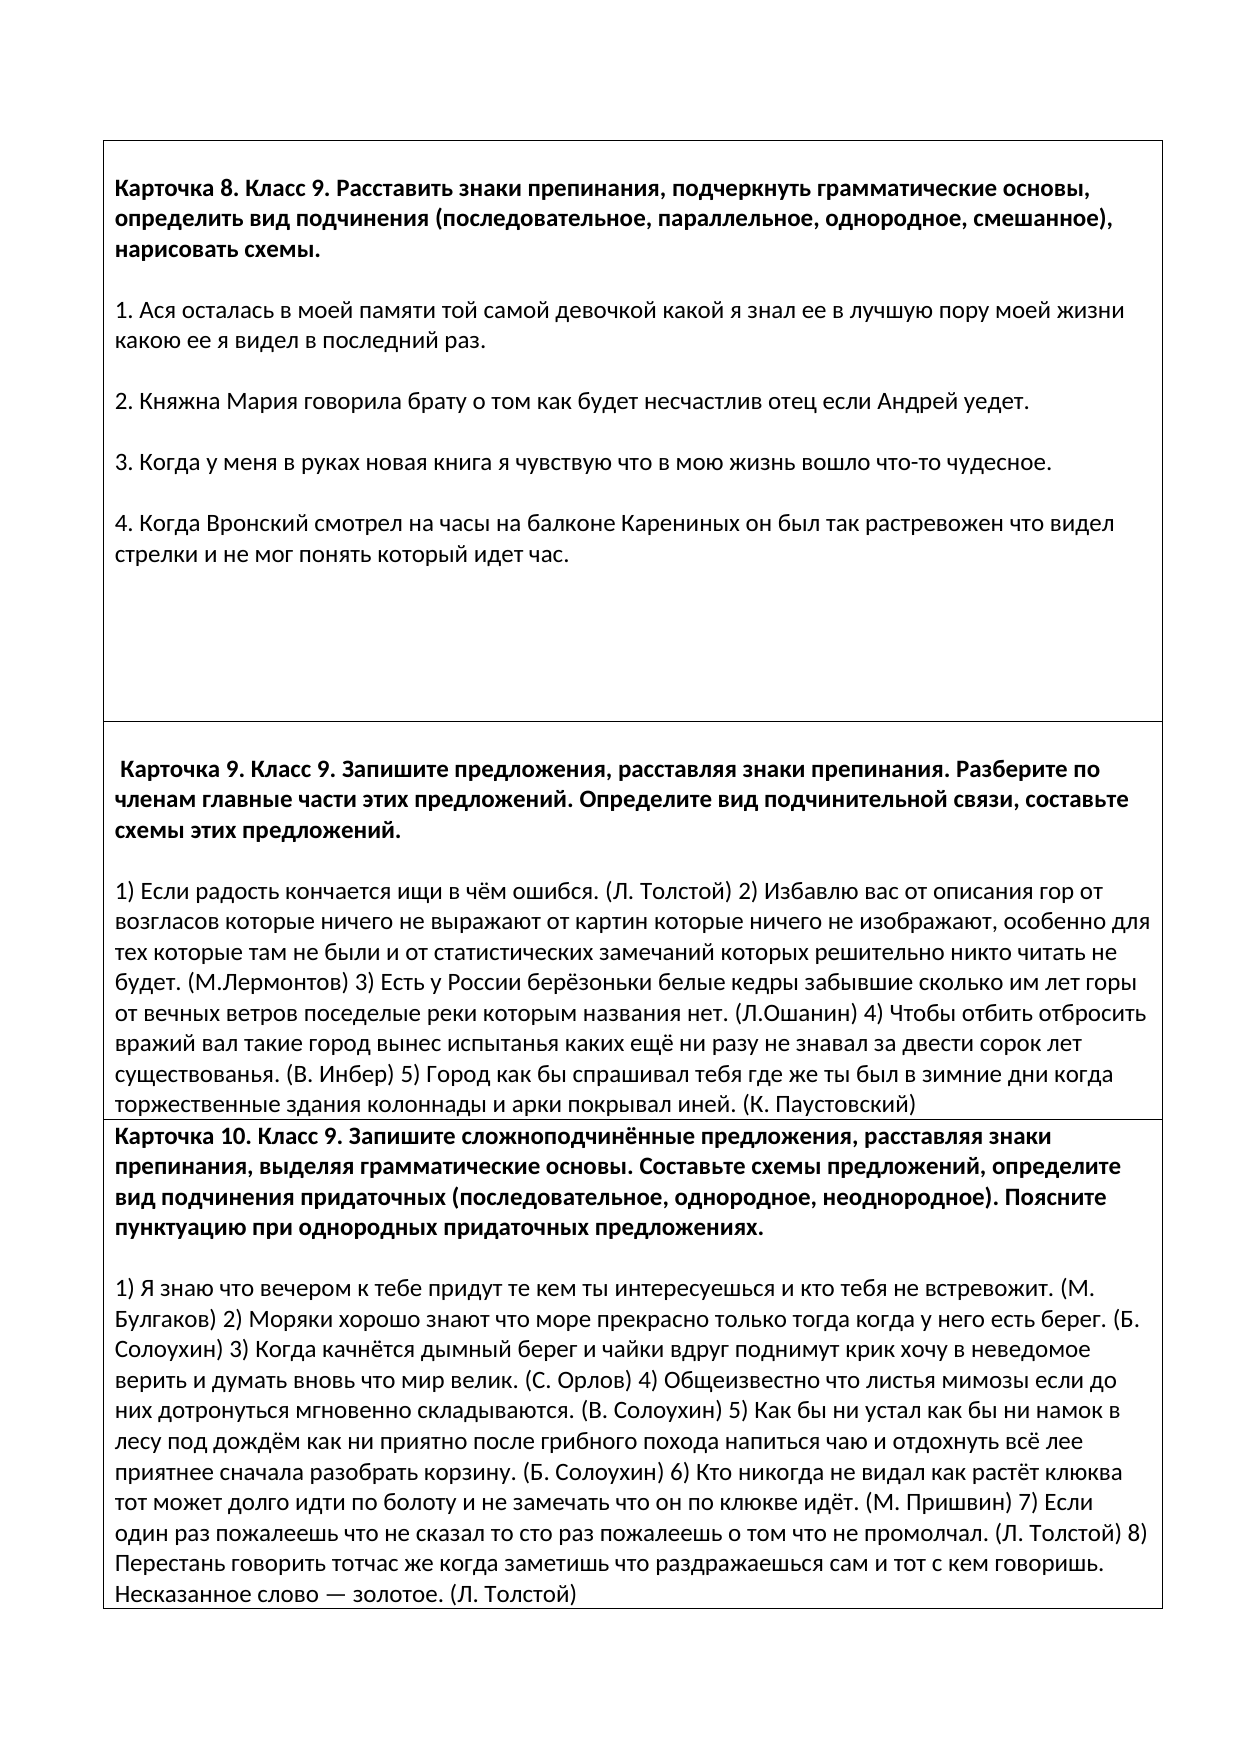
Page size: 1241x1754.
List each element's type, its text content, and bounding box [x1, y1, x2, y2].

table_cell Карточка 9. Класс 9. Запишите предложения, расставляя знаки препинания. Разберите по членам главные части этих предложений. Определите вид подчинительной связи, составьте схемы этих предложений. 1) Если радость кончается ищи в чём ошибся. (Л. Толстой) 2) Избавлю вас от описания гор от возгласов которые ничего не выражают от картин которые ничего не изображают, особенно для тех которые там не были и от статистических замечаний которых решительно никто читать не будет. (М.Лермонтов) 3) Есть у России берёзоньки белые кедры забывшие сколько им лет горы от вечных ветров поседелые реки которым названия нет. (Л.Ошанин) 4) Чтобы отбить отбросить вражий вал такие город вынес испытанья каких ещё ни разу не знавал за двести сорок лет существованья. (В. Инбер) 5) Город как бы спрашивал тебя где же ты был в зимние дни когда торжественные здания колоннады и арки покрывал иней. (К. Паустовский) [104, 722, 1162, 1119]
table_cell Карточка 8. Класс 9. Расставить знаки препинания, подчеркнуть грамматические основы, определить вид подчинения (последовательное, параллельное, однородное, смешанное), нарисовать схемы. 1. Ася осталась в моей памяти той самой девочкой какой я знал ее в лучшую пору моей жизни какою ее я видел в последний раз. 2. Княжна Мария говорила брату о том как будет несчастлив отец если Андрей уедет. 3. Когда у меня в руках новая книга я чувствую что в мою жизнь вошло что-то чудесное. 4. Когда Вронский смотрел на часы на балконе Карениных он был так растревожен что видел стрелки и не мог понять который идет час. [104, 141, 1162, 721]
table_cell Карточка 10. Класс 9. Запишите сложноподчинённые предложения, расставляя знаки препинания, выделяя грамматические основы. Составьте схемы предложений, определите вид подчинения придаточных (последовательное, однородное, неоднородное). Поясните пунктуацию при однородных придаточных предложениях. 1) Я знаю что вечером к тебе придут те кем ты интересуешься и кто тебя не встревожит. (М. Булгаков) 2) Моряки хорошо знают что море прекрасно только тогда когда у него есть берег. (Б. Солоухин) 3) Когда качнётся дымный берег и чайки вдруг поднимут крик хочу в неведомое верить и думать вновь что мир велик. (С. Орлов) 4) Общеизвестно что листья мимозы если до них дотронуться мгновенно складываются. (В. Солоухин) 5) Как бы ни устал как бы ни намок в лесу под дождём как ни приятно после грибного похода напиться чаю и отдохнуть всё лее приятнее сначала разобрать корзину. (Б. Солоухин) 6) Кто никогда не видал как растёт клюква тот может долго идти по болоту и не замечать что он по клюкве идёт. (М. Пришвин) 7) Если один раз пожалеешь что не сказал то сто раз пожалеешь о том что не промолчал. (Л. Толстой) 8) Перестань говорить тотчас же когда заметишь что раздражаешься сам и тот с кем говоришь. Несказанное слово — золотое. (Л. Толстой) [104, 1120, 1162, 1608]
